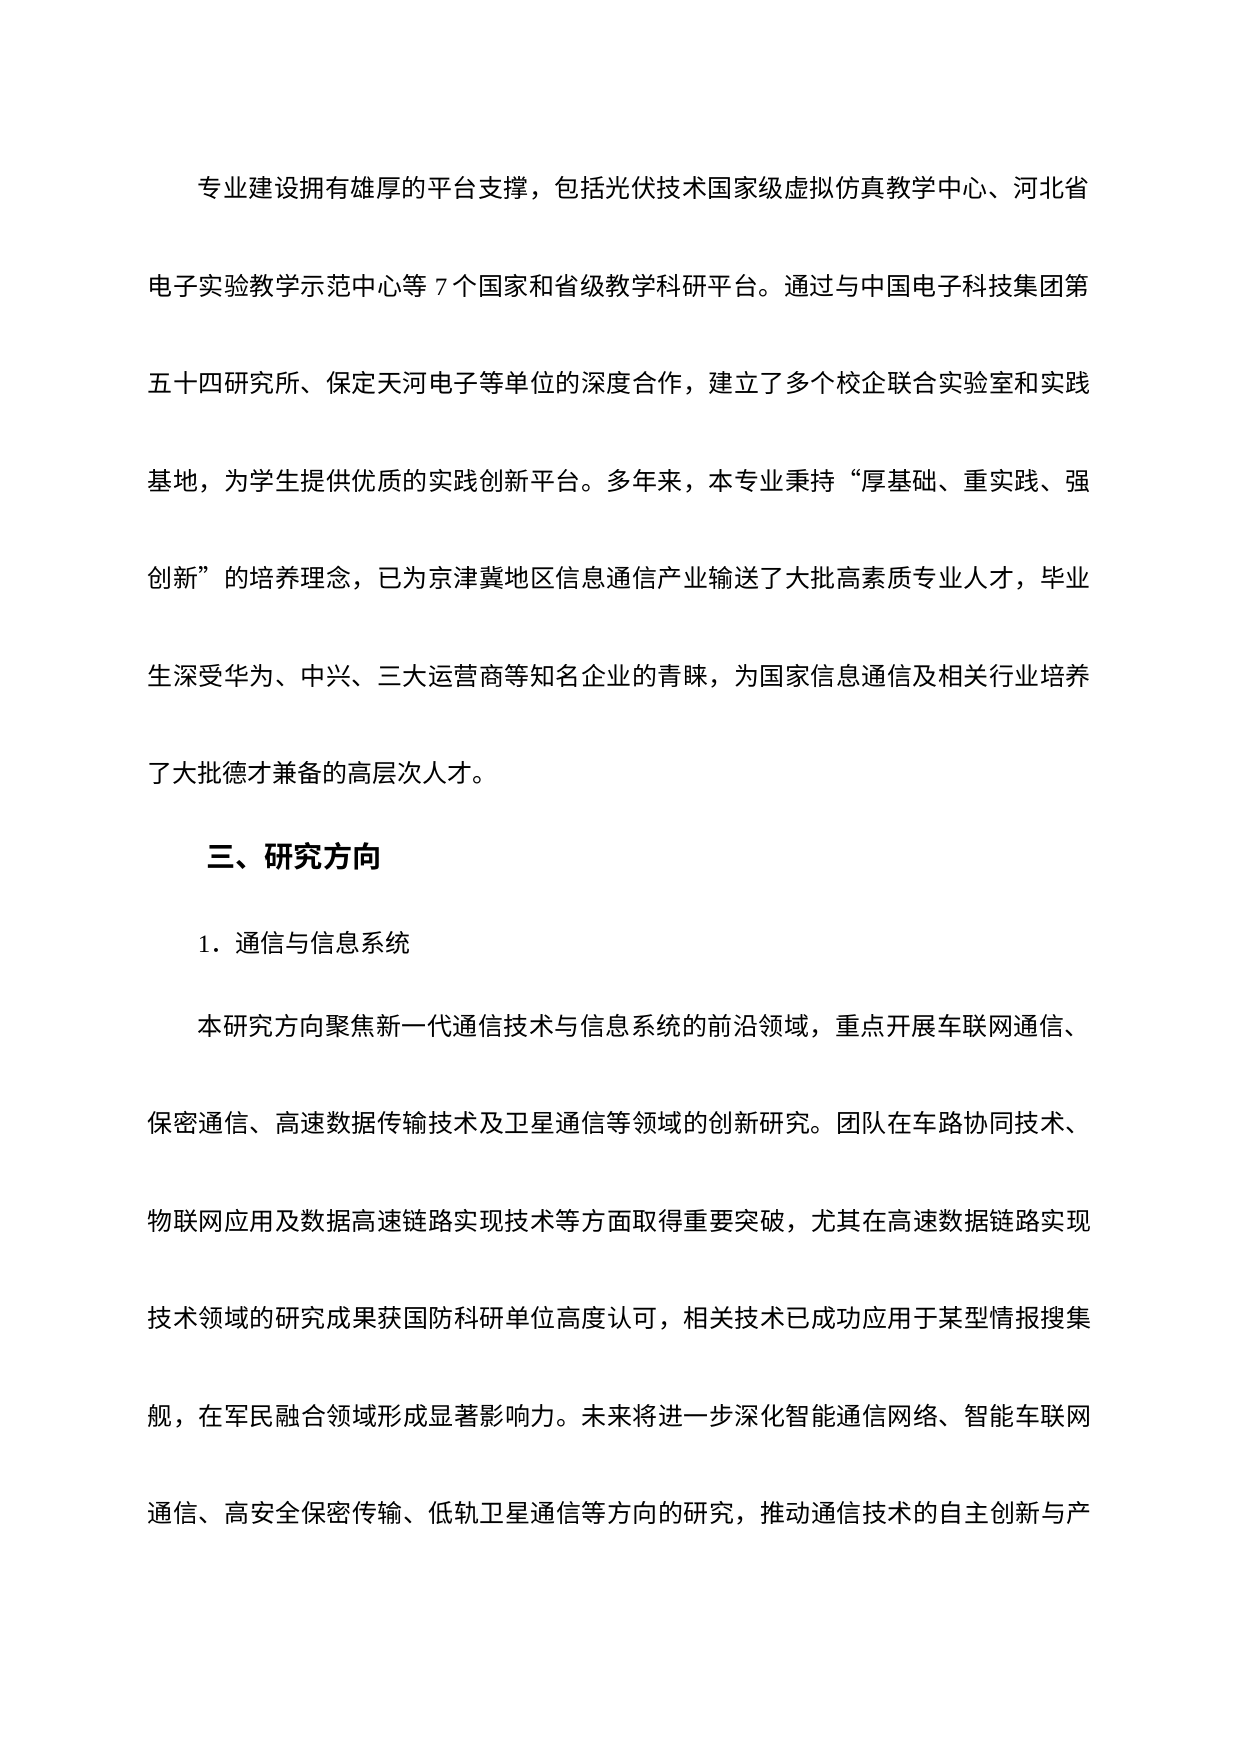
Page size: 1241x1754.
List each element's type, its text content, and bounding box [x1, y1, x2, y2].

text 专业建设拥有雄厚的平台支撑，包括光伏技术国家级虚拟仿真教学中心、河北省电子实验教学示范中心等7个国家和省级教学科研平台。通过与中国电子科技集团第五十四研究所、保定天河电子等单位的深度合作，建立了多个校企联合实验室和实践基地，为学生提供优质的实践创新平台。多年来，本专业秉持“厚基础、重实践、强创新”的培养理念，已为京津冀地区信息通信产业输送了大批高素质专业人才，毕业生深受华为、中兴、三大运营商等知名企业的青睐，为国家信息通信及相关行业培养了大批德才兼备的高层次人才。 [148, 154, 1092, 804]
text 三、研究方向 [148, 823, 1092, 888]
text 1．通信与信息系统 [148, 909, 1092, 974]
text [148, 992, 1092, 1544]
